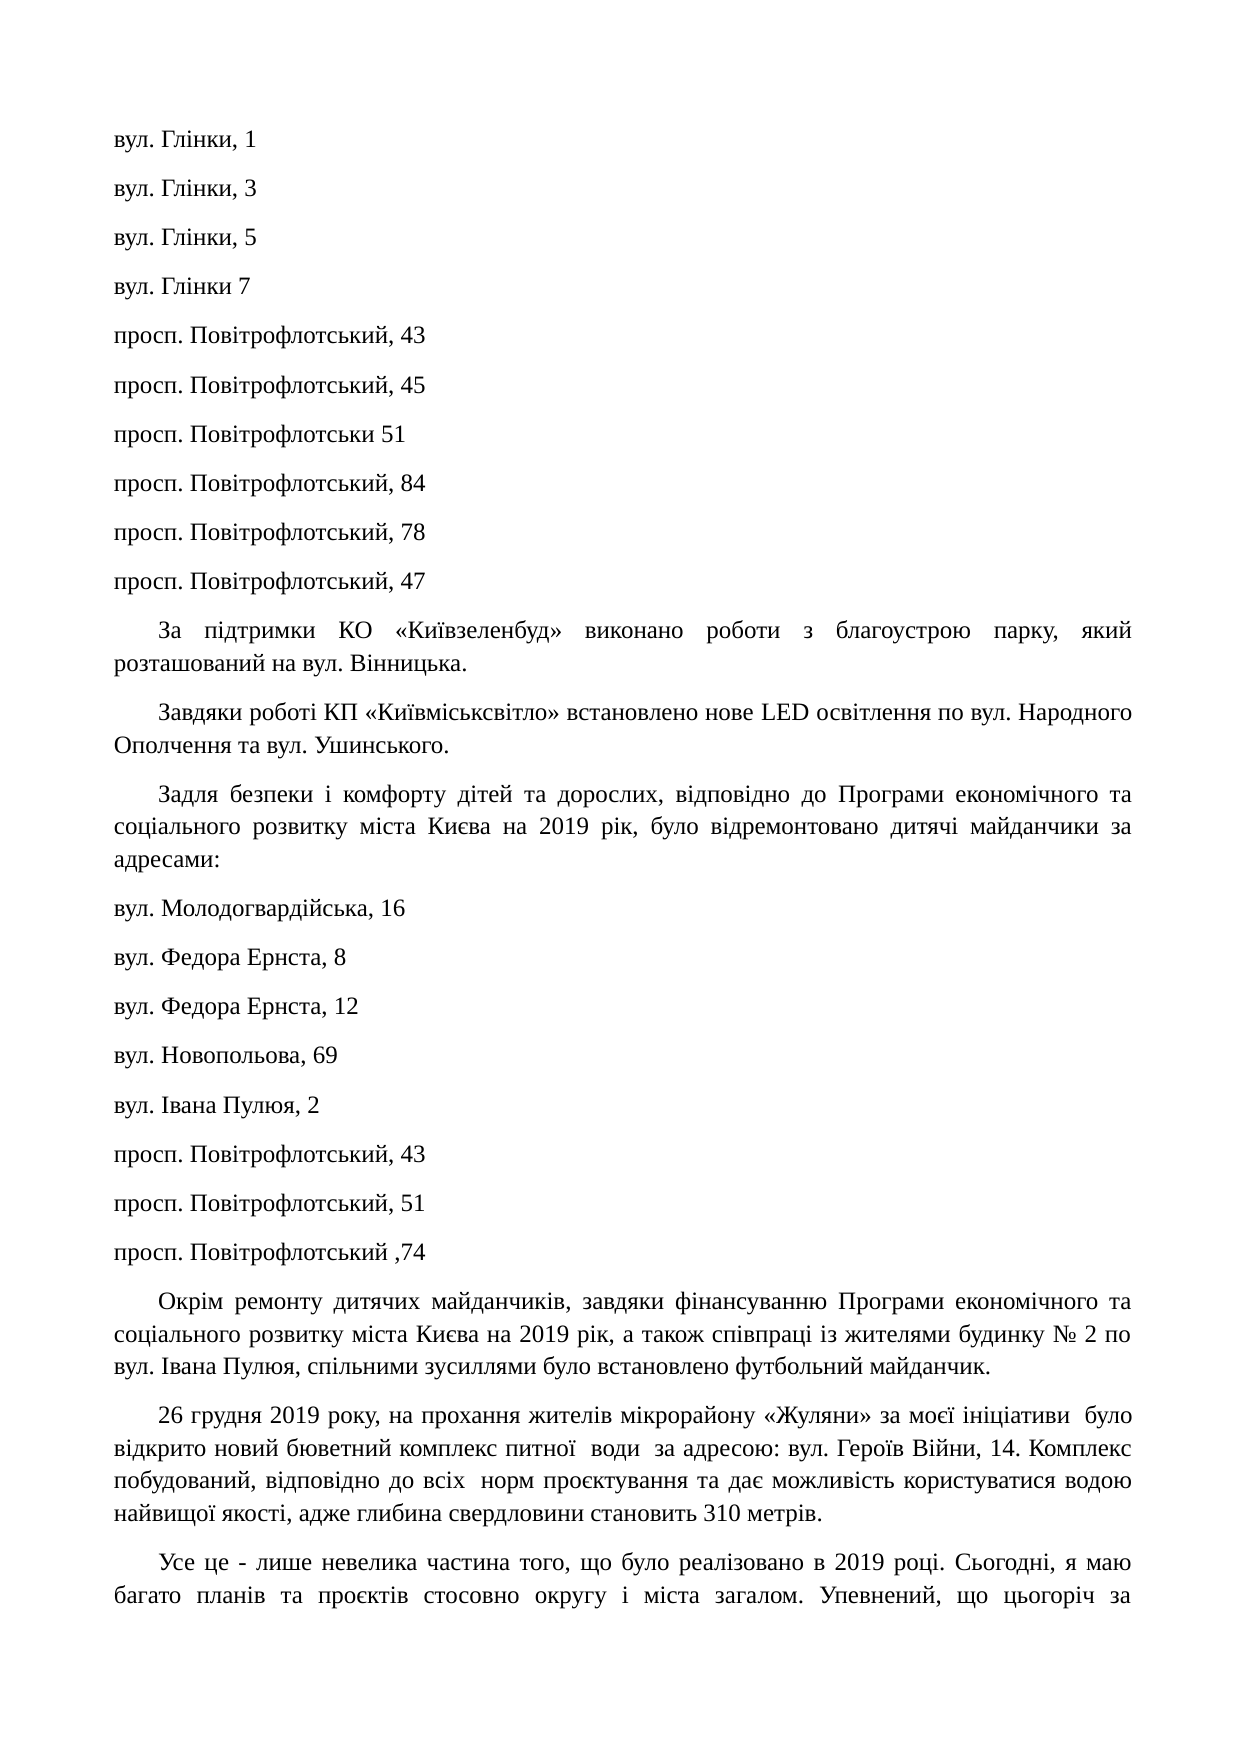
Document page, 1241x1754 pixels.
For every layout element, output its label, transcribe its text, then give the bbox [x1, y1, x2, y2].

text Окрім ремонту дитячих майданчиків, завдяки фінансуванню Програми економічного та соціального розвитку міста Києва на 2019 рік, а також співпраці із жителями будинку № 2 по вул. Івана Пулюя, спільними зусиллями було встановлено футбольний майданчик. [114, 1284, 1132, 1382]
text просп. Повітрофлотський, 43 [114, 319, 1132, 351]
text просп. Повітрофлотський, 84 [114, 466, 1132, 499]
text просп. Повітрофлотський ,74 [114, 1235, 1132, 1268]
text вул. Глінки 7 [114, 269, 1132, 302]
text просп. Повітрофлотськи 51 [114, 417, 1132, 449]
text 26 грудня 2019 року, на прохання жителів мікрорайону «Жуляни» за моєї ініціативи було відкрито новий бюветний комплекс питної води за адресою: вул. Героїв Війни, 14. Комплекс побудований, відповідно до всіх норм проєктування та дає можливість користуватися водою найвищої якості, адже глибина свердловини становить 310 метрів. [114, 1399, 1132, 1529]
text вул. Новопольова, 69 [114, 1039, 1132, 1071]
text вул. Федора Ернста, 8 [114, 940, 1132, 973]
text вул. Глінки, 3 [114, 171, 1132, 204]
text вул. Глінки, 1 [114, 122, 1132, 154]
text Завдяки роботі КП «Київміськсвітло» встановлено нове LED освітлення по вул. Народного Ополчення та вул. Ушинського. [114, 695, 1132, 760]
text вул. Глінки, 5 [114, 220, 1132, 253]
text Задля безпеки і комфорту дітей та дорослих, відповідно до Програми економічного та соціального розвитку міста Києва на 2019 рік, було відремонтовано дитячі майданчики за адресами: [114, 777, 1132, 874]
text За підтримки КО «Київзеленбуд» виконано роботи з благоустрою парку, який розташований на вул. Вінницька. [114, 614, 1132, 679]
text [114, 1545, 1132, 1610]
text просп. Повітрофлотський, 43 [114, 1137, 1132, 1169]
text вул. Федора Ернста, 12 [114, 989, 1132, 1022]
text вул. Івана Пулюя, 2 [114, 1088, 1132, 1120]
text просп. Повітрофлотський, 51 [114, 1186, 1132, 1219]
text просп. Повітрофлотський, 45 [114, 368, 1132, 400]
text просп. Повітрофлотський, 78 [114, 515, 1132, 548]
text вул. Молодогвардійська, 16 [114, 891, 1132, 924]
text просп. Повітрофлотський, 47 [114, 564, 1132, 597]
